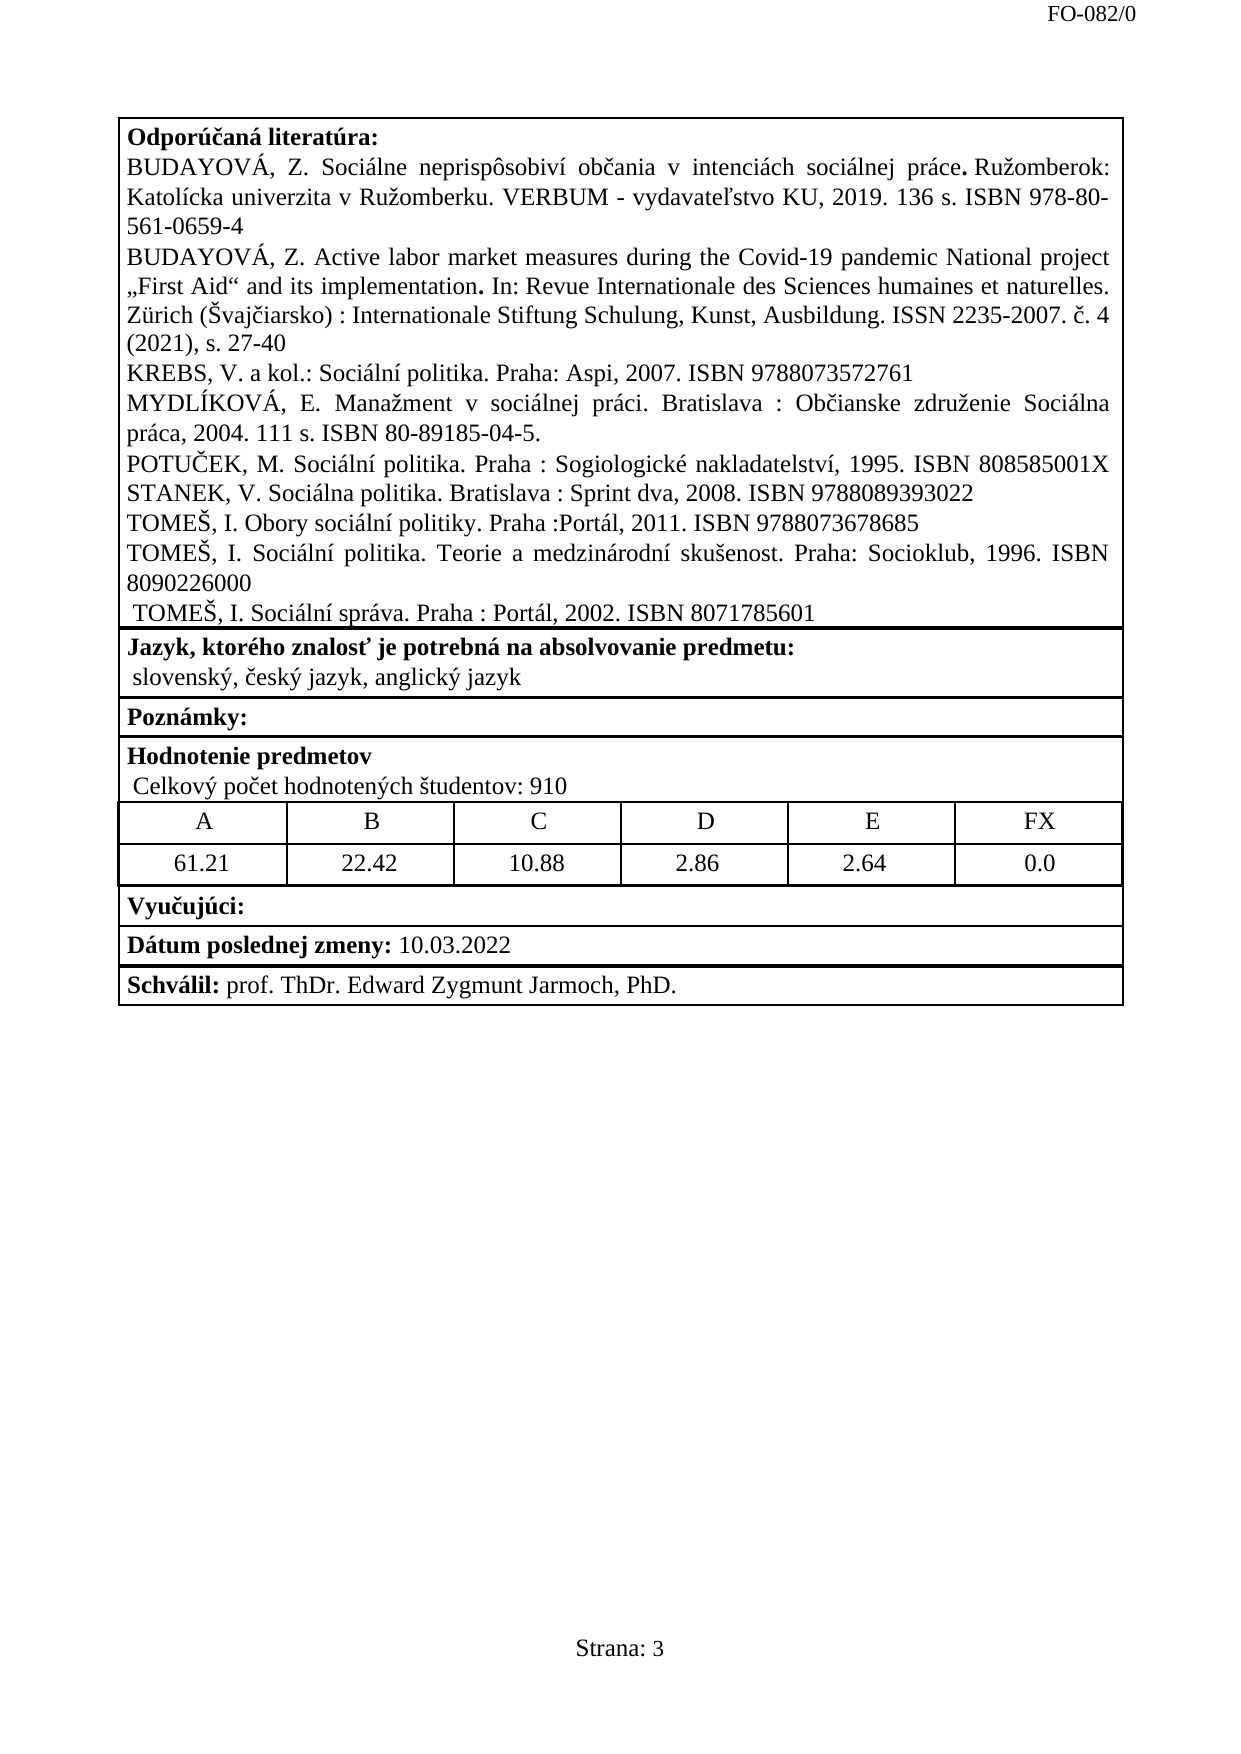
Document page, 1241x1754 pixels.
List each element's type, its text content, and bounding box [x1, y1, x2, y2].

table_cell Schválil: prof. ThDr. Edward Zygmunt Jarmoch, PhD. [120, 968, 1122, 1004]
table_cell B [288, 803, 453, 842]
table_cell A [120, 803, 286, 842]
table_header Odporúčaná literatúra: BUDAYOVÁ, Z. Sociálne neprispôsobiví občania v intenciách sociálnej práce. Ružomberok: Katolícka univerzita v Ružomberku. VERBUM - vydavateľstvo KU, 2019. 136 s. ISBN 978-80-561-0659-4 BUDAYOVÁ, Z. Active labor market measures during the Covid-19 pandemic National project „First Aid“ and its implementation. In: Revue Internationale des Sciences humaines et naturelles. Zürich (Švajčiarsko) : Internationale Stiftung Schulung, Kunst, Ausbildung. ISSN 2235-2007. č. 4 (2021), s. 27-40 KREBS, V. a kol.: Sociální politika. Praha: Aspi, 2007. ISBN 9788073572761 MYDLÍKOVÁ, E. Manažment v sociálnej práci. Bratislava : Občianske združenie Sociálna práca, 2004. 111 s. ISBN 80-89185-04-5. POTUČEK, M. Sociální politika. Praha : Sogiologické nakladatelství, 1995. ISBN 808585001X STANEK, V. Sociálna politika. Bratislava : Sprint dva, 2008. ISBN 9788089393022 TOMEŠ, I. Obory sociální politiky. Praha :Portál, 2011. ISBN 9788073678685 TOMEŠ, I. Sociální politika. Teorie a medzinárodní skušenost. Praha: Socioklub, 1996. ISBN 8090226000 TOMEŠ, I. Sociální správa. Praha : Portál, 2002. ISBN 8071785601 [120, 119, 1122, 626]
table_cell Dátum poslednej zmeny: 10.03.2022 [120, 927, 1122, 964]
table_cell D [622, 803, 787, 842]
table_cell 0.0 [956, 845, 1121, 884]
table_cell FX [956, 803, 1121, 842]
table_cell Vyučujúci: [120, 887, 1122, 924]
table_cell Jazyk, ktorého znalosť je potrebná na absolvovanie predmetu: slovenský, český jazyk, anglický jazyk [120, 630, 1122, 696]
table_cell Hodnotenie predmetov Celkový počet hodnotených študentov: 910 [120, 738, 1122, 801]
table_cell C [455, 803, 620, 842]
table_cell Poznámky: [120, 699, 1122, 735]
table_cell 2.64 [789, 845, 954, 884]
table_cell 61.21 [120, 845, 286, 884]
table_cell 22.42 [288, 845, 453, 884]
table_cell 2.86 [622, 845, 787, 884]
table_cell 10.88 [455, 845, 620, 884]
table_cell E [789, 803, 954, 842]
